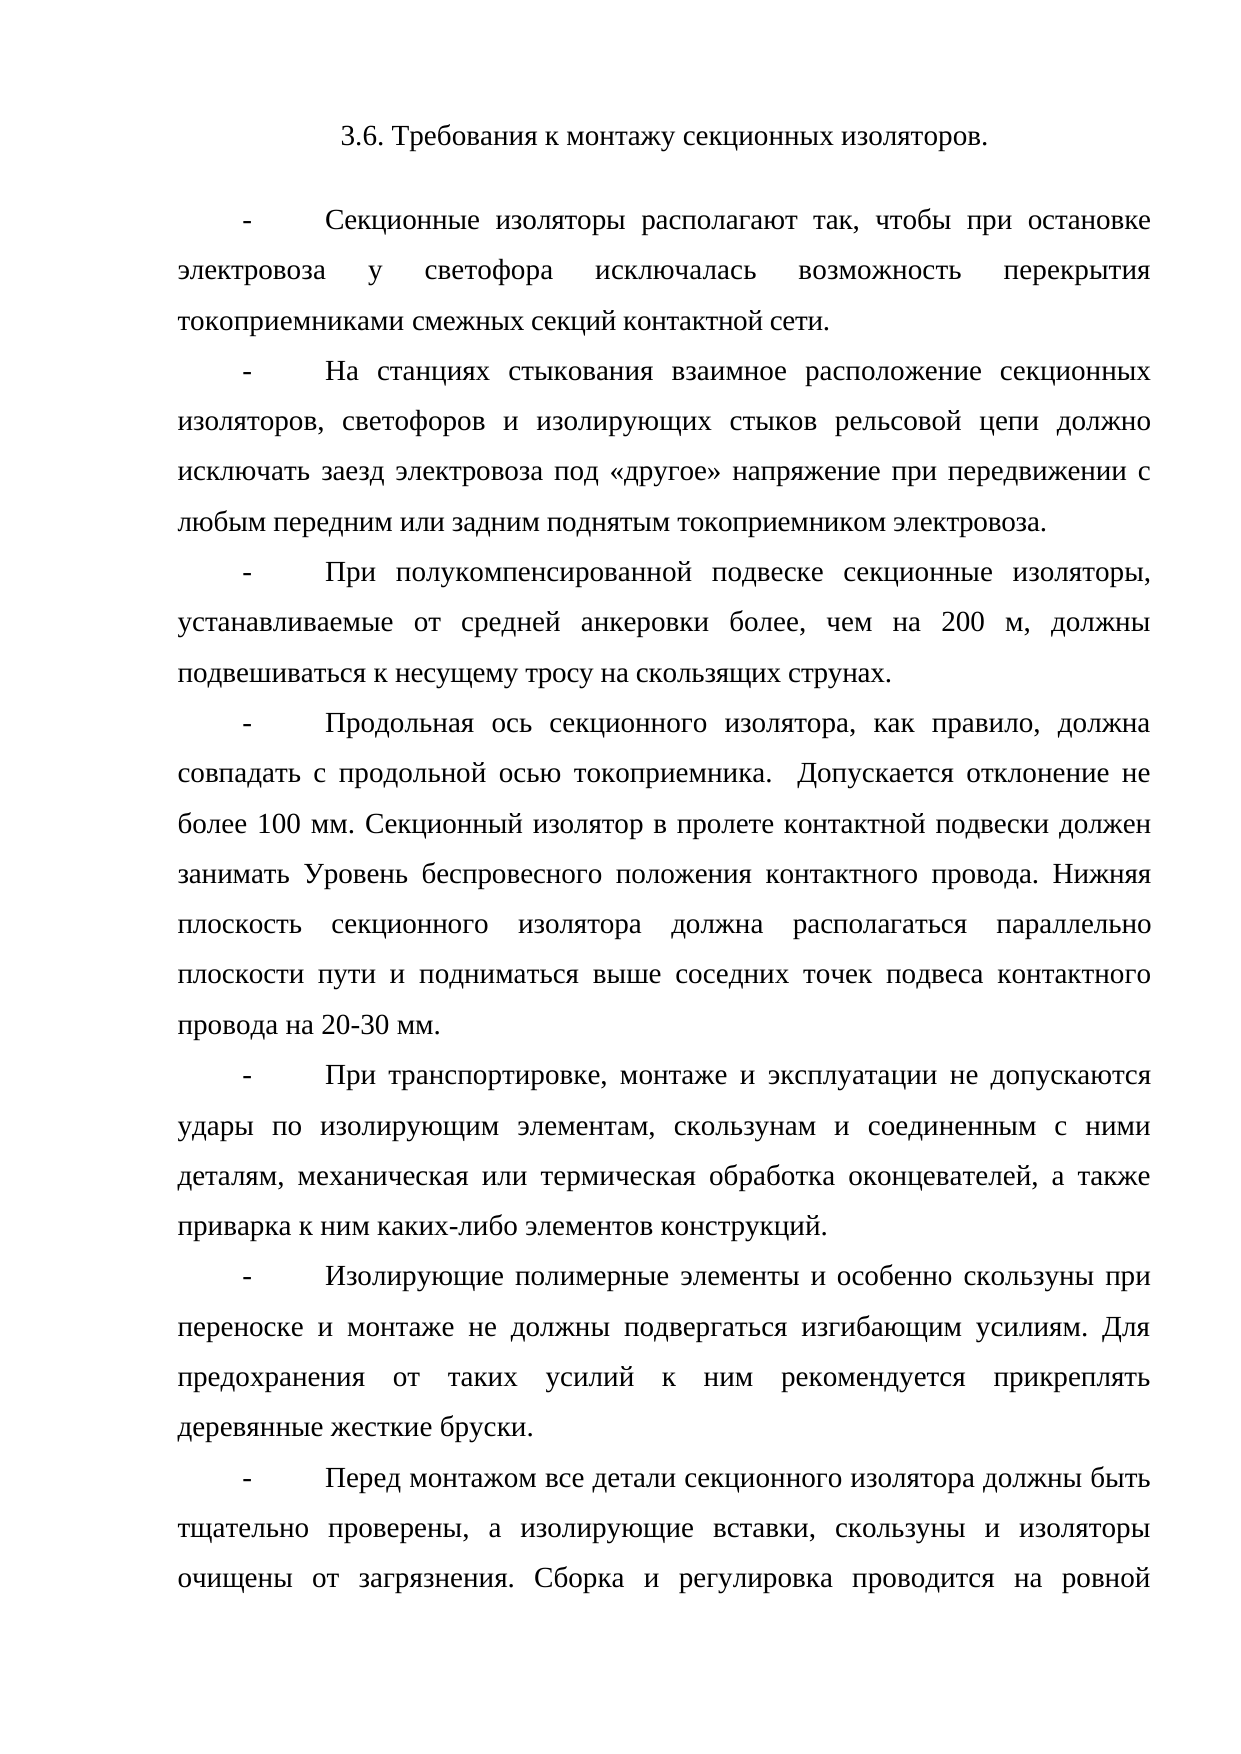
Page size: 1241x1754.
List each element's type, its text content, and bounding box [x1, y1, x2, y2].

list Секционные изоляторы располагают так, чтобы при остановке электровоза у светофора исключалась возможность перекрытия токоприемниками смежных секций контактной сети. [177, 202, 1152, 336]
list Продольная ось секционного изолятора, как правило, должна совпадать с продольной осью токоприемника. Допускается отклонение не более . Секционный изолятор в пролете контактной подвески должен занимать Уровень беспровесного положения контактного провода. Нижняя плоскость секционного изолятора должна располагаться параллельно плоскости пути и подниматься выше соседних точек подвеса контактного провода на 20-. [177, 705, 1152, 1041]
list При полукомпенсированной подвеске секционные изоляторы, устанавливаемые от средней анкеровки более, чем на , должны подвешиваться к несущему тросу на скользящих струнах. [177, 554, 1152, 688]
subtitle 3.6. Требования к монтажу секционных изоляторов. [177, 118, 1152, 152]
list При транспортировке, монтаже и эксплуатации не допускаются удары по изолирующим элементам, скользунам и соединенным с ними деталям, механическая или термическая обработка оконцевателей, а также приварка к ним каких-либо элементов конструкций. [177, 1057, 1152, 1242]
list На станциях стыкования взаимное расположение секционных изоляторов, светофоров и изолирующих стыков рельсовой цепи должно исключать заезд электровоза под «другое» напряжение при передвижении с любым передним или задним поднятым токоприемником электровоза. [177, 353, 1152, 537]
list Изолирующие полимерные элементы и особенно скользуны при переноске и монтаже не должны подвергаться изгибающим усилиям. Для предохранения от таких усилий к ним рекомендуется прикреплять деревянные жесткие бруски. [177, 1258, 1152, 1443]
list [177, 1460, 1152, 1594]
